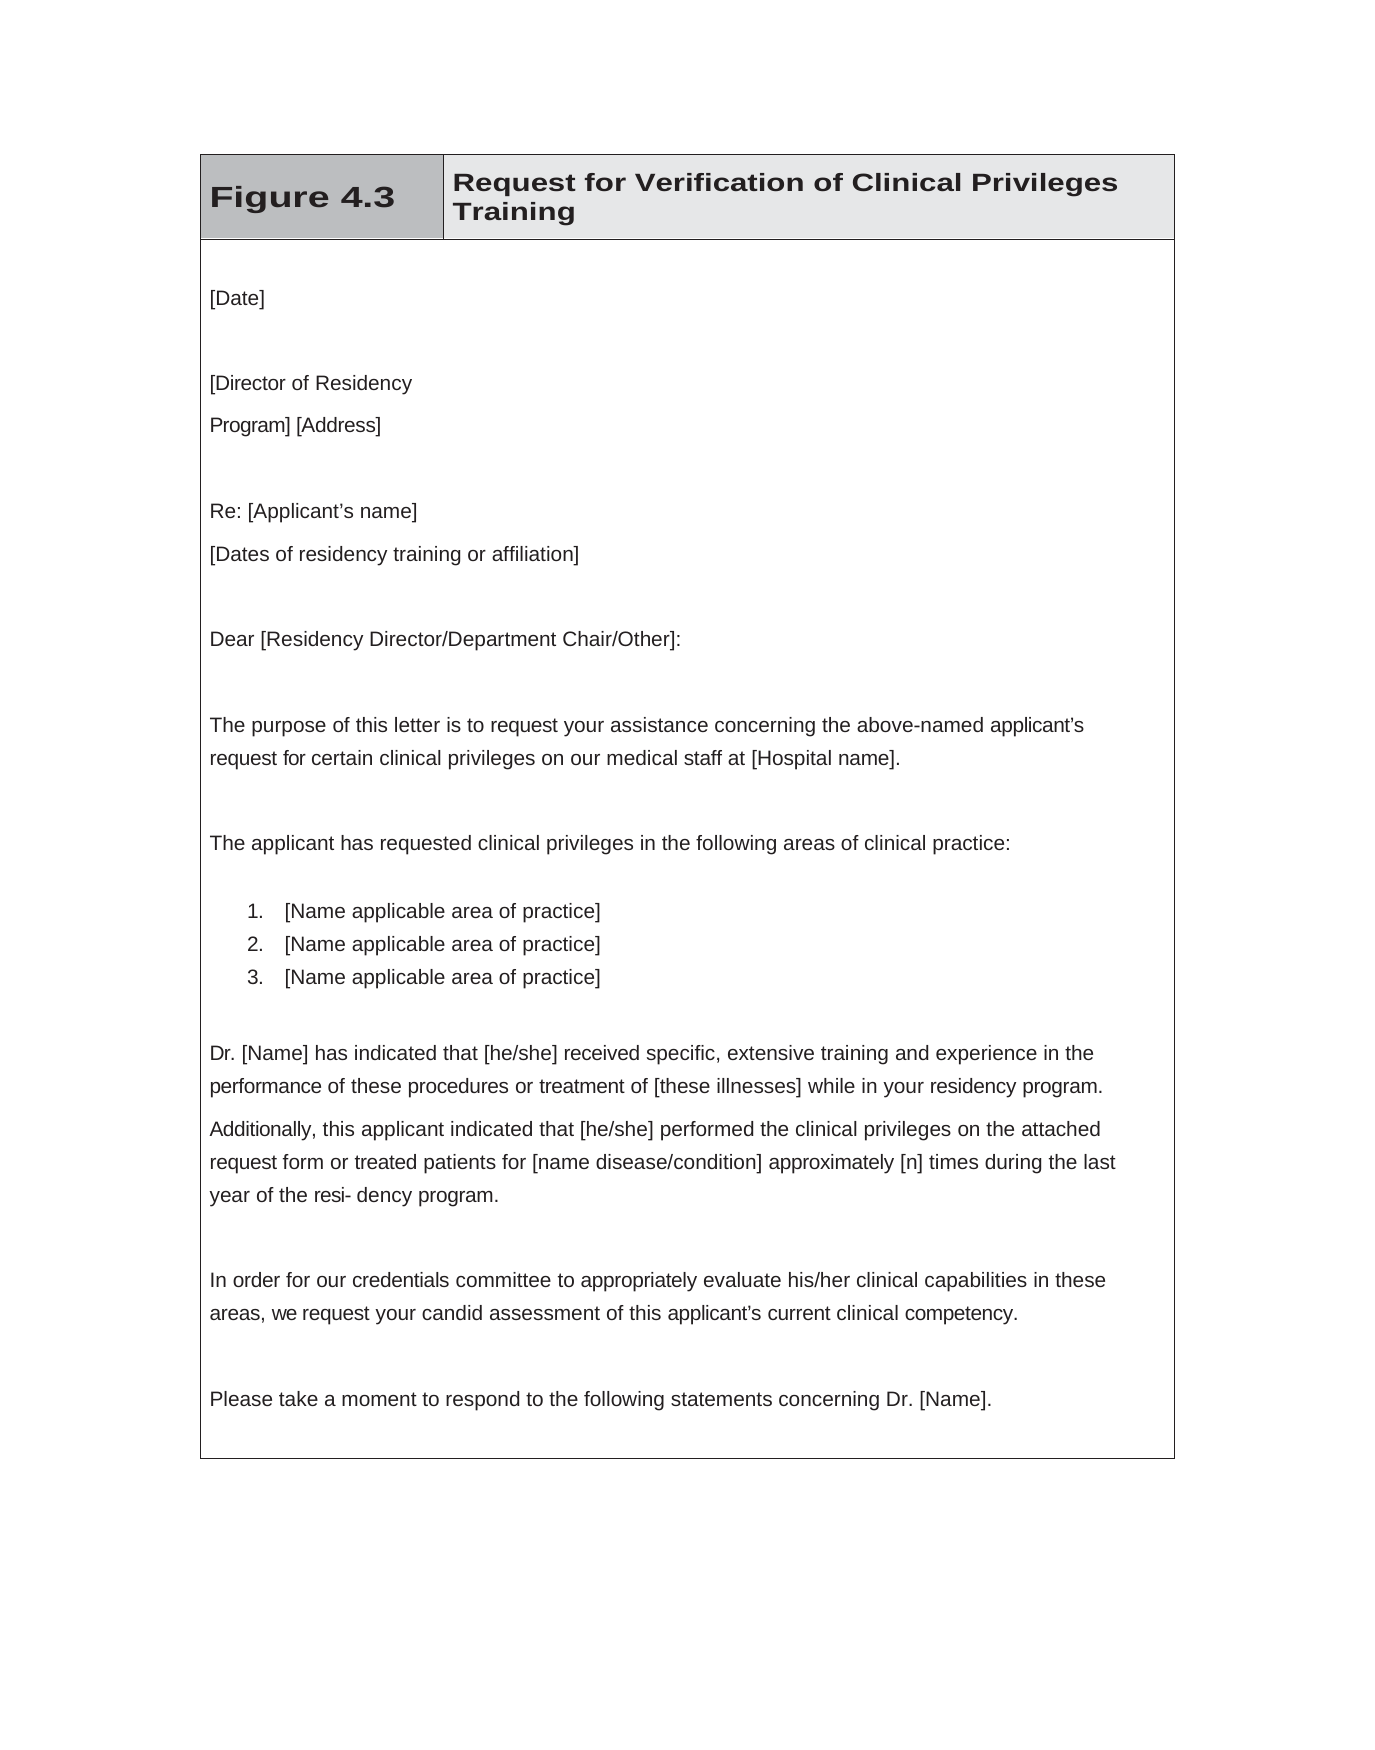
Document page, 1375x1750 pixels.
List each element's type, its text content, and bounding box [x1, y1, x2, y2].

table_header Request for Verification of Clinical Privileges Training [444, 155, 1174, 238]
table_cell [Date] [Director of Residency Program] [Address] Re: [Applicant’s name] [Dates of residency training or affiliation] Dear [Residency Director/Department Chair/Other]: The purpose of this letter is to request your assistance concerning the above-named applicant’s request for certain clinical privileges on our medical staff at [Hospital name]. The applicant has requested clinical privileges in the following areas of clinical practice: [Name applicable area of practice] [Name applicable area of practice] [Name applicable area of practice] Dr. [Name] has indicated that [he/she] received specific, extensive training and experience in the performance of these procedures or treatment of [these illnesses] while in your residency program. Additionally, this applicant indicated that [he/she] performed the clinical privileges on the attached request form or treated patients for [name disease/condition] approximately [n] times during the last year of the resi- dency program. In order for our credentials committee to appropriately evaluate his/her clinical capabilities in these areas, we request your candid assessment of this applicant’s current clinical competency. Please take a moment to respond to the following statements concerning Dr. [Name]. [201, 240, 1174, 1457]
table_header Figure 4.3 [201, 155, 443, 238]
